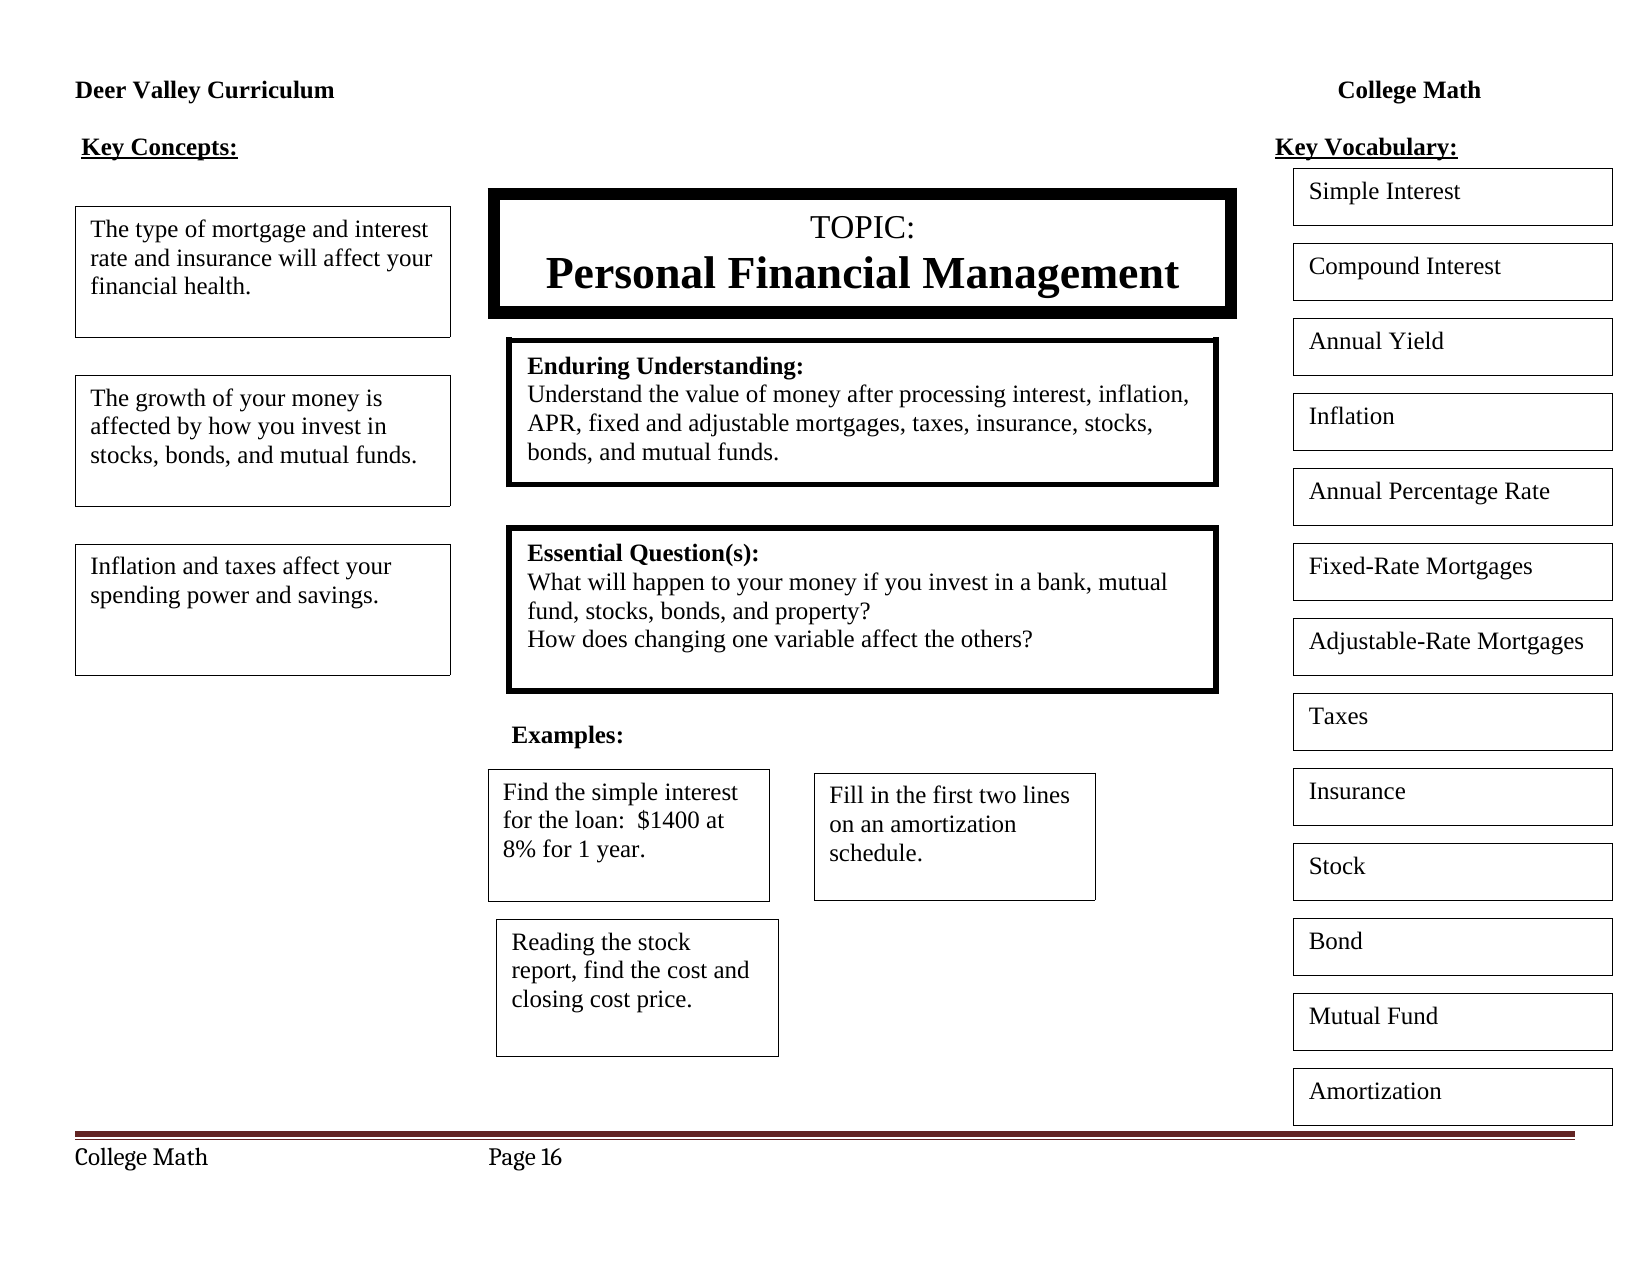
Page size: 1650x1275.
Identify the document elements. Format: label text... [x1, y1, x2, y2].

text Key Concepts: Key Vocabulary: [75, 132, 1575, 161]
